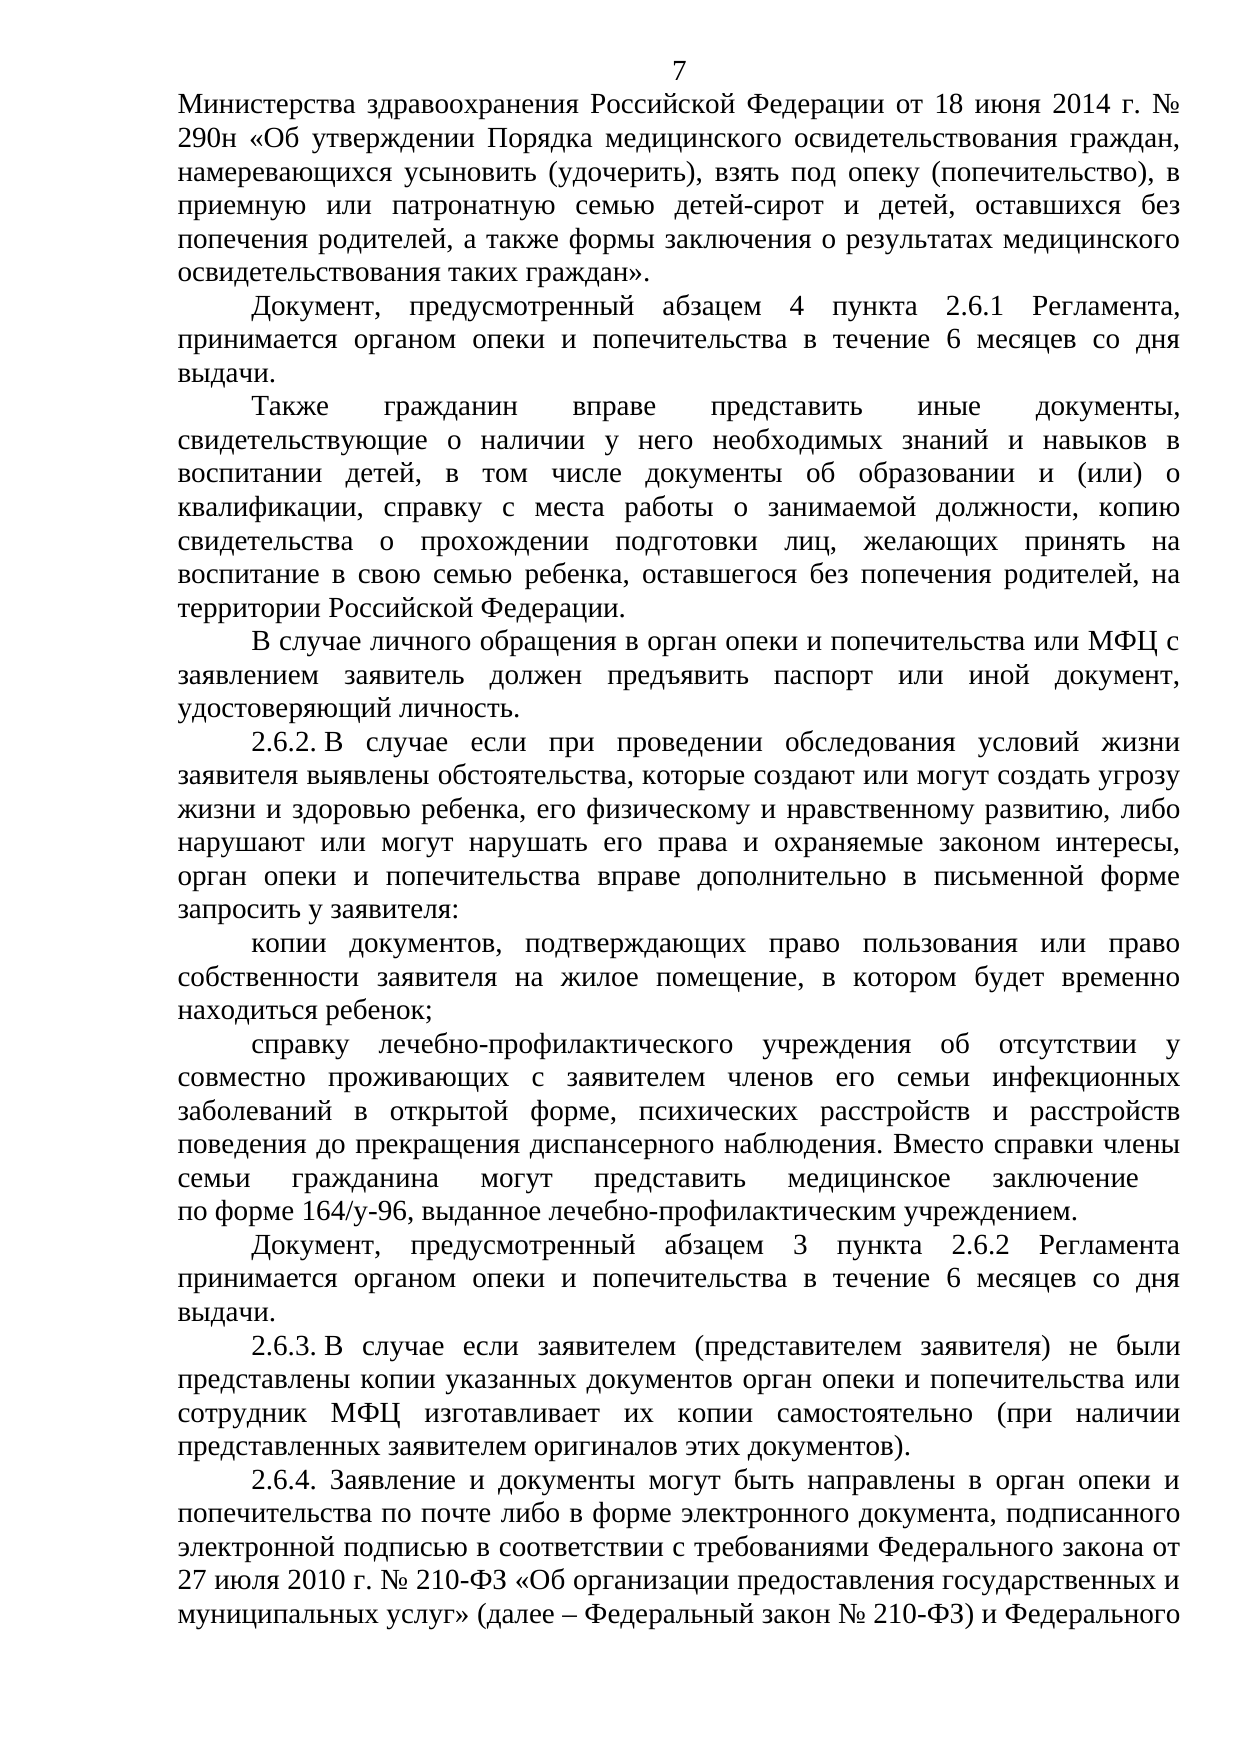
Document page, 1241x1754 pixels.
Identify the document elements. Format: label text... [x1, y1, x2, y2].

text Документ, предусмотренный абзацем 3 пункта 2.6.2 Регламента принимается органом опеки и попечительства в течение 6 месяцев со дня выдачи. [177, 1227, 1181, 1328]
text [177, 87, 1181, 288]
text справку лечебно-профилактического учреждения об отсутствии у совместно проживающих с заявителем членов его семьи инфекционных заболеваний в открытой форме, психических расстройств и расстройств поведения до прекращения диспансерного наблюдения. Вместо справки члены семьи гражданина могут представить медицинское заключение по форме 164/у-96, выданное лечебно-профилактическим учреждением. [177, 1026, 1181, 1227]
text 2.6.3. В случае если заявителем (представителем заявителя) не были представлены копии указанных документов орган опеки и попечительства или сотрудник МФЦ изготавливает их копии самостоятельно (при наличии представленных заявителем оригиналов этих документов). [177, 1328, 1181, 1462]
text 2.6.2. В случае если при проведении обследования условий жизни заявителя выявлены обстоятельства, которые создают или могут создать угрозу жизни и здоровью ребенка, его физическому и нравственному развитию, либо нарушают или могут нарушать его права и охраняемые законом интересы, орган опеки и попечительства вправе дополнительно в письменной форме запросить у заявителя: [177, 724, 1181, 925]
text В случае личного обращения в орган опеки и попечительства или МФЦ с заявлением заявитель должен предъявить паспорт или иной документ, удостоверяющий личность. [177, 623, 1181, 724]
text Также гражданин вправе представить иные документы, свидетельствующие о наличии у него необходимых знаний и навыков в воспитании детей, в том числе документы об образовании и (или) о квалификации, справку с места работы о занимаемой должности, копию свидетельства о прохождении подготовки лиц, желающих принять на воспитание в свою семью ребенка, оставшегося без попечения родителей, на территории Российской Федерации. [177, 388, 1181, 623]
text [177, 1462, 1181, 1629]
text Документ, предусмотренный абзацем 4 пункта 2.6.1 Регламента, принимается органом опеки и попечительства в течение 6 месяцев со дня выдачи. [177, 288, 1181, 388]
text копии документов, подтверждающих право пользования или право собственности заявителя на жилое помещение, в котором будет временно находиться ребенок; [177, 925, 1181, 1026]
